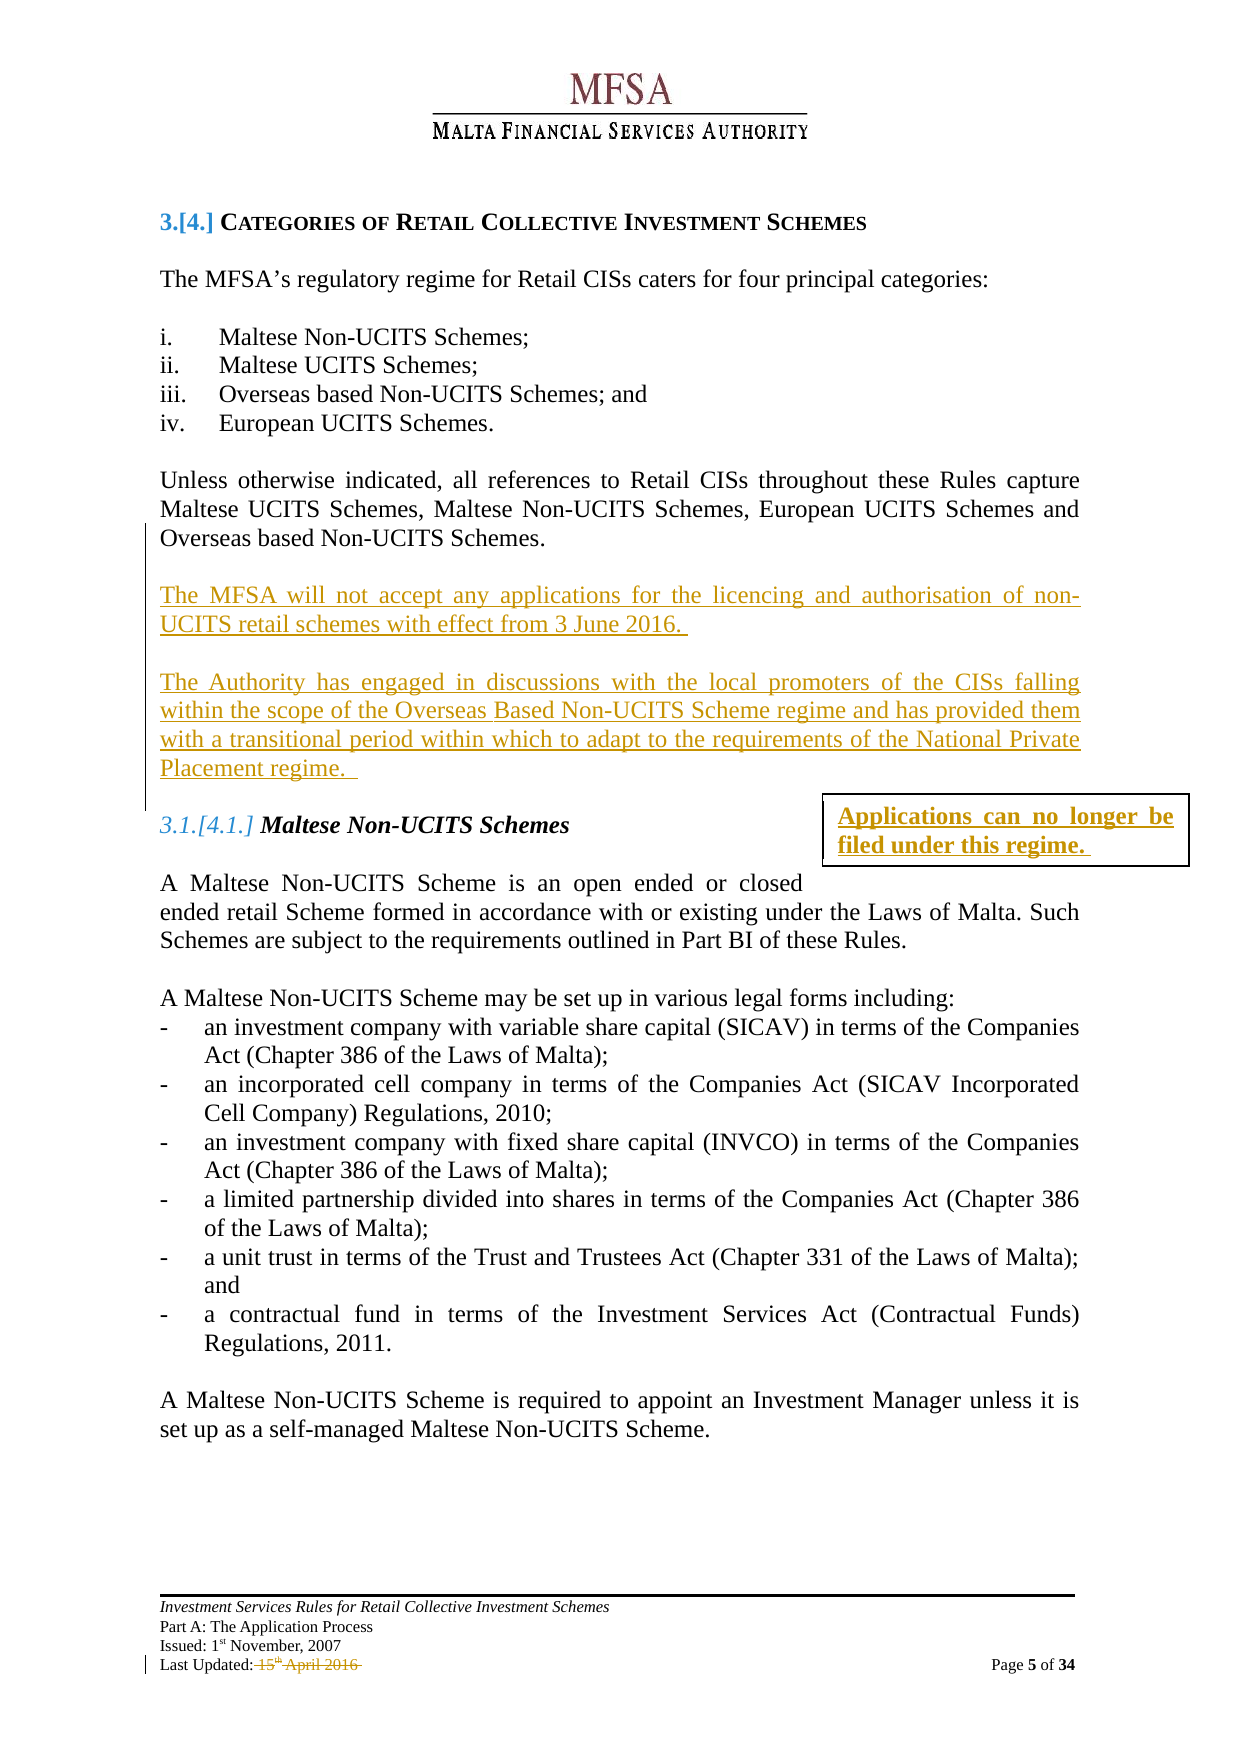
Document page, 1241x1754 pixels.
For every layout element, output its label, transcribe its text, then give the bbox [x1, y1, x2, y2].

list a limited partnership divided into shares in terms of the Companies Act (Chapter 386 of the Laws of Malta); [159, 1184, 1081, 1242]
list Overseas based Non-UCITS Schemes; and [159, 379, 1081, 408]
list an investment company with variable share capital (SICAV) in terms of the Companies Act (Chapter 386 of the Laws of Malta); [159, 1012, 1081, 1069]
subtitle Categories of Retail Collective Investment Schemes [159, 207, 1081, 236]
list a unit trust in terms of the Trust and Trustees Act (Chapter 331 of the Laws of Malta); and [159, 1242, 1081, 1299]
list an investment company with fixed share capital (INVCO) in terms of the Companies Act (Chapter 386 of the Laws of Malta); [159, 1127, 1081, 1184]
list Maltese UCITS Schemes; [159, 351, 1081, 379]
subtitle Maltese Non-UCITS Schemes [159, 811, 822, 839]
list Maltese Non-UCITS Schemes; [159, 322, 1081, 351]
picture [432, 73, 808, 139]
list European UCITS Schemes. [159, 408, 1081, 437]
text A Maltese Non-UCITS Scheme is required to appoint an Investment Manager unless it is set up as a self-managed Maltese Non-UCITS Scheme. [159, 1386, 1081, 1443]
text A Maltese Non-UCITS Scheme may be set up in various legal forms including: [159, 983, 1081, 1012]
list an incorporated cell company in terms of the Companies Act (SICAV Incorporated Cell Company) Regulations, 2010; [159, 1069, 1081, 1127]
text A Maltese Non-UCITS Scheme is an open ended or closed ended retail Scheme formed in accordance with or existing under the Laws of Malta. Such Schemes are subject to the requirements outlined in Part BI of these Rules. [159, 868, 1081, 954]
list a contractual fund in terms of the Investment Services Act (Contractual Funds) Regulations, 2011. [159, 1299, 1081, 1357]
text Unless otherwise indicated, all references to Retail CISs throughout these Rules capture Maltese UCITS Schemes, Maltese Non-UCITS Schemes, European UCITS Schemes and Overseas based Non-UCITS Schemes. [159, 466, 1081, 552]
text The MFSA’s regulatory regime for Retail CISs caters for four principal categories: [159, 264, 1081, 293]
